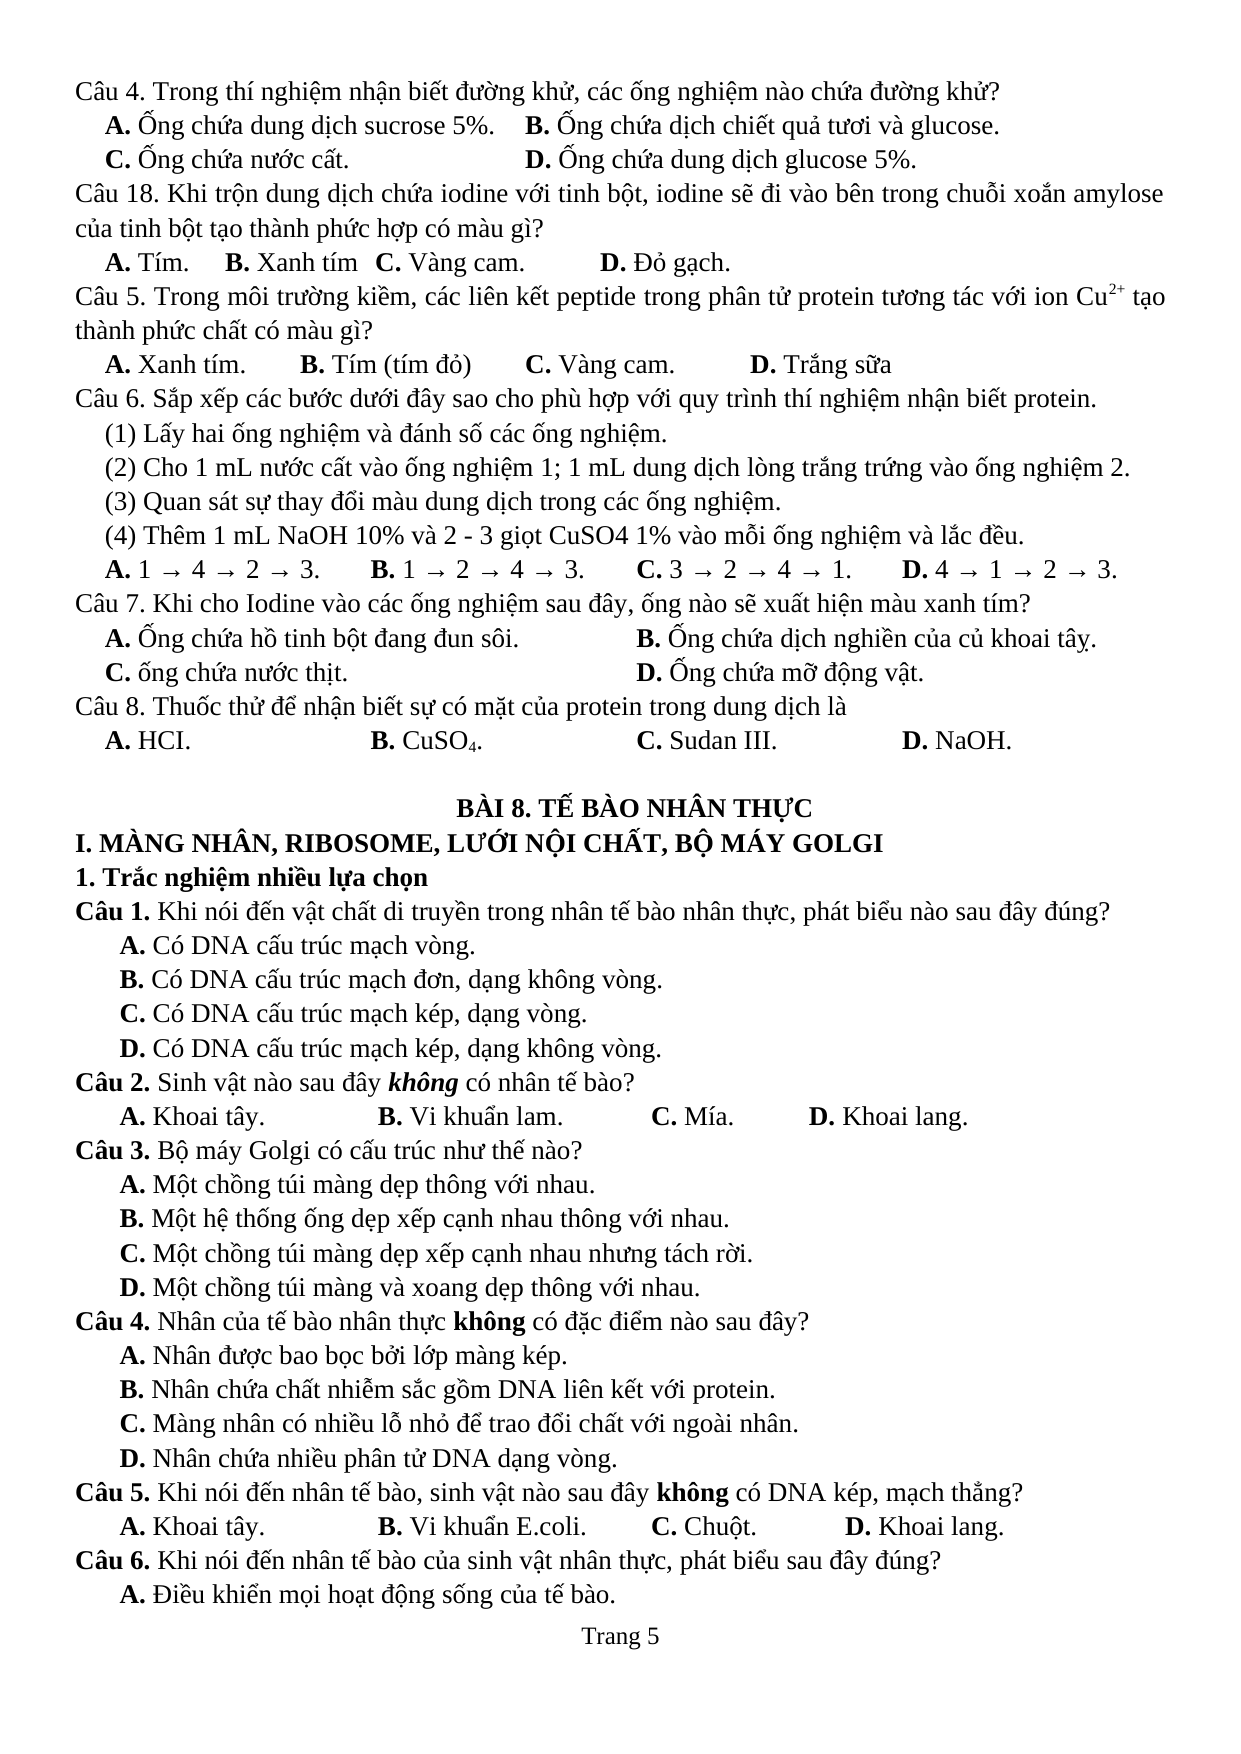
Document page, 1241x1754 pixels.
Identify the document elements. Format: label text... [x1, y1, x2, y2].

text C. Màng nhân có nhiều lỗ nhỏ để trao đổi chất với ngoài nhân. [75, 1407, 1165, 1439]
text A. Một chồng túi màng dẹp thông với nhau. [75, 1168, 1165, 1199]
text Câu 1. Khi nói đến vật chất di truyền trong nhân tế bào nhân thực, phát biểu nào sau đây đúng? [75, 895, 1165, 926]
text B. Nhân chứa chất nhiễm sắc gồm DNA liên kết với protein. [75, 1373, 1165, 1404]
list Câu 4. Nhân của tế bào nhân thực không có đặc điểm nào sau đây? [75, 1305, 1165, 1336]
text (2) Cho 1 mL nước cất vào ống nghiệm 1; 1 mL dung dịch lòng trắng trứng vào ống nghiệm 2. [75, 451, 1165, 482]
text A. Ống chứa dung dịch sucrose 5%. B. Ống chứa dịch chiết quả tươi và glucose. [75, 109, 1165, 140]
text D. Nhân chứa nhiều phân tử DNA dạng vòng. [75, 1442, 1165, 1473]
text Câu 18. Khi trộn dung dịch chứa iodine với tinh bột, iodine sẽ đi vào bên trong chuỗi xoắn amylose của tinh bột tạo thành phức hợp có màu gì? [75, 177, 1165, 243]
text Câu 8. Thuốc thử để nhận biết sự có mặt của protein trong dung dịch là [75, 690, 1165, 721]
text A. Nhân được bao bọc bởi lớp màng kép. [75, 1339, 1165, 1370]
text C. Một chồng túi màng dẹp xếp cạnh nhau nhưng tách rời. [75, 1237, 1165, 1268]
text A. Có DNA cấu trúc mạch vòng. [119, 929, 1165, 960]
text A. 1 → 4 → 2 → 3. B. 1 → 2 → 4 → 3. C. 3 → 2 → 4 → 1. D. 4 → 1 → 2 → 3. [75, 553, 1165, 584]
text (1) Lấy hai ống nghiệm và đánh số các ống nghiệm. [75, 417, 1165, 448]
text Câu 5. Khi nói đến nhân tế bào, sinh vật nào sau đây không có DNA kép, mạch thẳng? [75, 1476, 1165, 1507]
text I. MÀNG NHÂN, RIBOSOME, LƯỚI NỘI CHẤT, BỘ MÁY GOLGI [75, 827, 1165, 858]
text Câu 7. Khi cho Iodine vào các ống nghiệm sau đây, ống nào sẽ xuất hiện màu xanh tím? [75, 587, 1165, 619]
text A. Tím. B. Xanh tím C. Vàng cam. D. Đỏ gạch. [75, 246, 1165, 277]
text B. Một hệ thống ống dẹp xếp cạnh nhau thông với nhau. [75, 1202, 1165, 1234]
text A. Xanh tím. B. Tím (tím đỏ) C. Vàng cam. D. Trắng sữa [75, 348, 1165, 379]
text A. Điều khiển mọi hoạt động sống của tế bào. [75, 1578, 1165, 1609]
text C. ống chứa nước thịt. D. Ống chứa mỡ động vật. [75, 656, 1165, 687]
text D. Một chồng túi màng và xoang dẹp thông với nhau. [75, 1271, 1165, 1302]
text B. Có DNA cấu trúc mạch đơn, dạng không vòng. [75, 963, 1165, 994]
text A. Khoai tây. B. Vi khuẩn lam. C. Mía. D. Khoai lang. [75, 1100, 1165, 1131]
text BÀI 8. TẾ BÀO NHÂN THỰC [75, 792, 1165, 824]
text (4) Thêm 1 mL NaOH 10% và 2 - 3 giọt CuSO4 1% vào mỗi ống nghiệm và lắc đều. [75, 519, 1165, 550]
text 1. Trắc nghiệm nhiều lựa chọn [75, 861, 1165, 892]
text C. Có DNA cấu trúc mạch kép, dạng vòng. [75, 997, 1165, 1029]
text A. Khoai tây. B. Vi khuẩn E.coli. C. Chuột. D. Khoai lang. [75, 1510, 1165, 1541]
text Câu 6. Sắp xếp các bước dưới đây sao cho phù hợp với quy trình thí nghiệm nhận biết protein. [75, 382, 1165, 414]
text C. Ống chứa nước cất. D. Ống chứa dung dịch glucose 5%. [75, 143, 1165, 174]
list Câu 3. Bộ máy Golgi có cấu trúc như thế nào? [75, 1134, 1165, 1165]
text A. HCI. B. CuSO4. C. Sudan III. D. NaOH. [75, 724, 1165, 755]
text Câu 2. Sinh vật nào sau đây không có nhân tế bào? [75, 1066, 1165, 1097]
text (3) Quan sát sự thay đổi màu dung dịch trong các ống nghiệm. [75, 485, 1165, 516]
text A. Ống chứa hồ tinh bột đang đun sôi. B. Ống chứa dịch nghiền của củ khoai tâỵ. [75, 622, 1165, 653]
text Câu 6. Khi nói đến nhân tế bào của sinh vật nhân thực, phát biểu sau đây đúng? [75, 1544, 1165, 1575]
text Câu 4. Trong thí nghiệm nhận biết đường khử, các ống nghiệm nào chứa đường khử? [75, 75, 1165, 106]
text Câu 5. Trong môi trường kiềm, các liên kết peptide trong phân tử protein tương tác với ion Cu2+ tạo thành phức chất có màu gì? [75, 280, 1165, 345]
text D. Có DNA cấu trúc mạch kép, dạng không vòng. [75, 1032, 1165, 1063]
